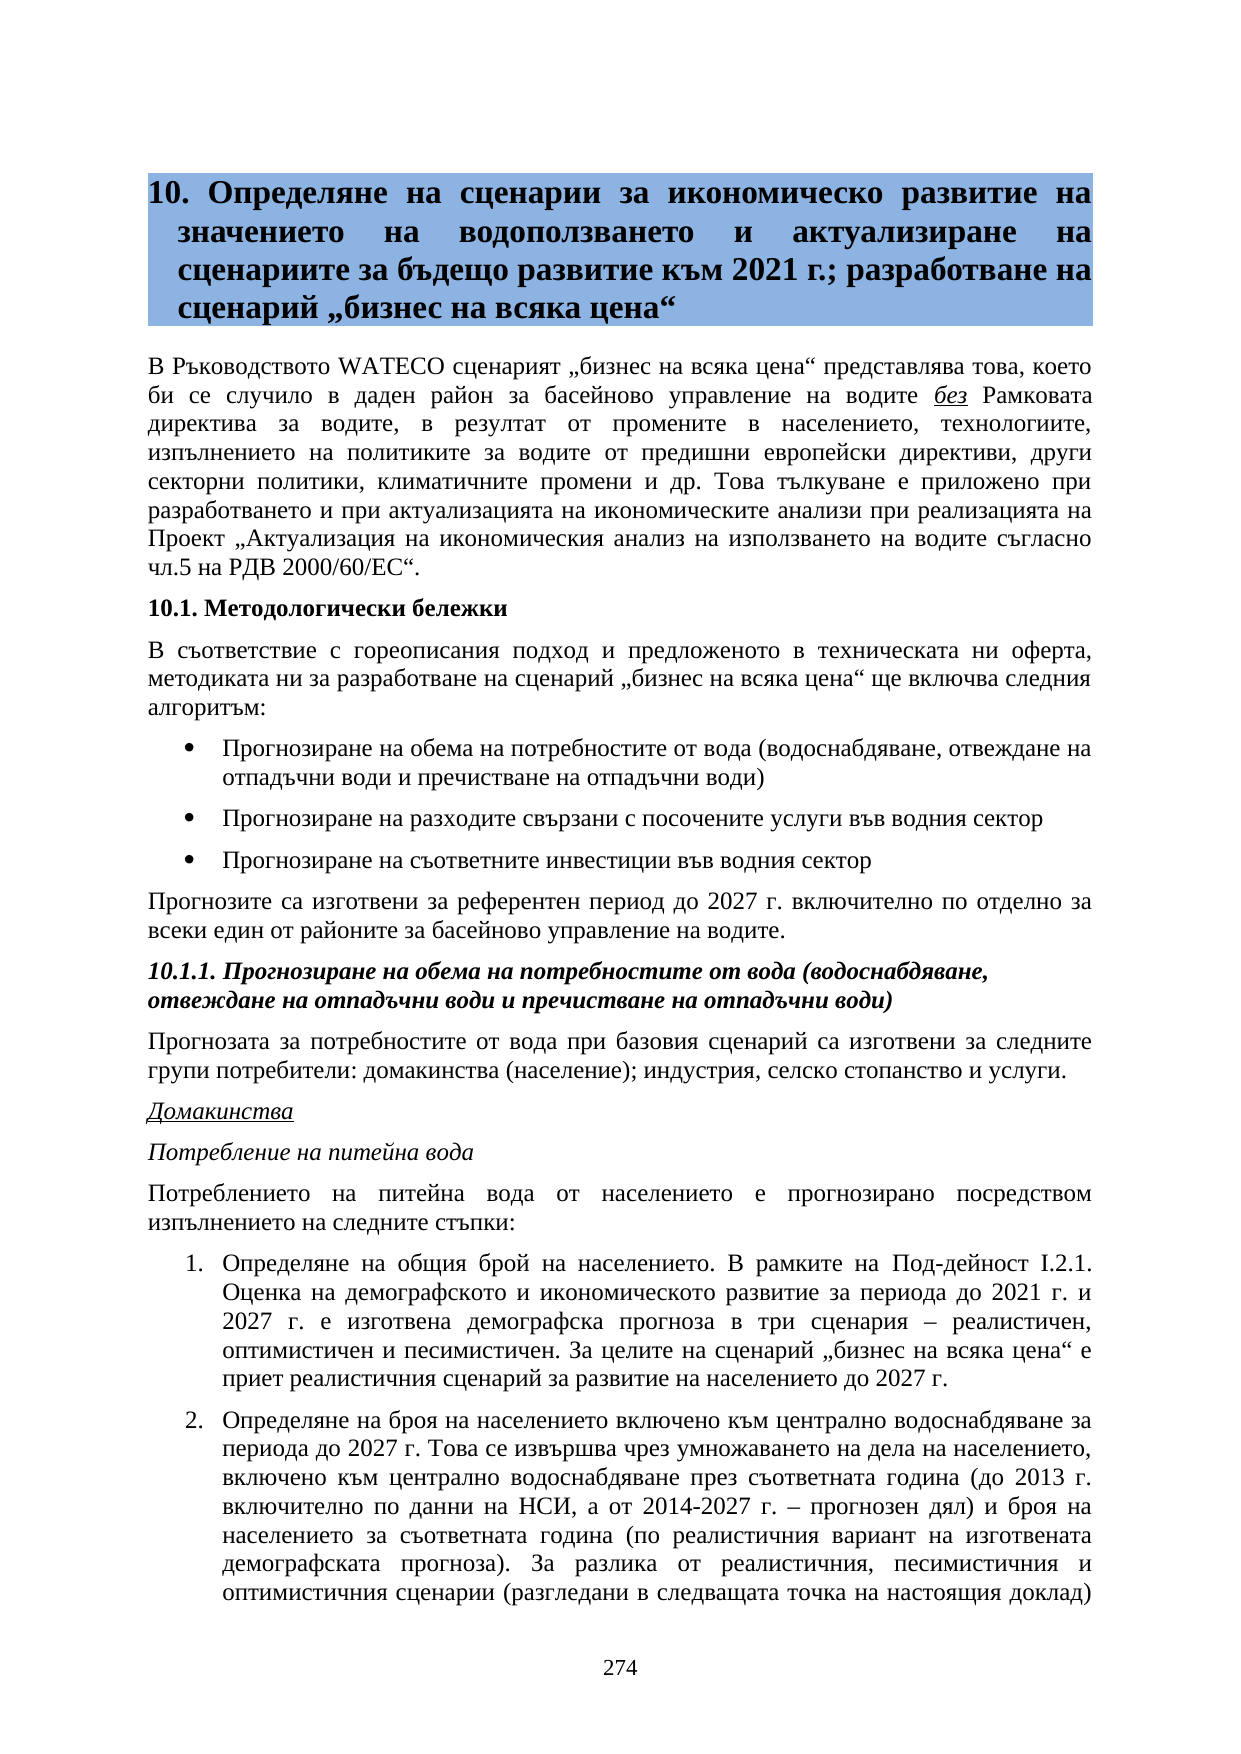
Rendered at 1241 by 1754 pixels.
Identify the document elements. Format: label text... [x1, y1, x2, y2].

text 10. Определяне на сценарии за икономическо развитие на значението на водоползването и актуализиране на сценариите за бъдещо развитие към 2021 г.; разработване на сценарий „бизнес на всяка цена“ [148, 173, 1093, 326]
text В съответствие с гореописания подход и предложеното в техническата ни оферта, методиката ни за разработване на сценарий „бизнес на всяка цена“ ще включва следния алгоритъм: [148, 635, 1093, 721]
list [185, 1405, 1093, 1606]
text Потребление на питейна вода [148, 1137, 1093, 1166]
list Определяне на общия брой на населението. В рамките на Под-дейност I.2.1. Оценка на демографското и икономическото развитие за периода до 2021 г. и 2027 г. е изготвена демографска прогноза в три сценария – реалистичен, оптимистичен и песимистичен. За целите на сценарий „бизнес на всяка цена“ е приет реалистичния сценарий за развитие на населението до 2027 г. [185, 1248, 1093, 1392]
text Прогнозите са изготвени за референтен период до 2027 г. включително по отделно за всеки един от районите за басейново управление на водите. [148, 886, 1093, 943]
subtitle 10.1. Методологически бележки [148, 593, 1093, 622]
list Прогнозиране на съответните инвестиции във водния сектор [185, 845, 1093, 873]
text Домакинства [148, 1096, 1093, 1125]
list Прогнозиране на обема на потребностите от вода (водоснабдяване, отвеждане на отпадъчни води и пречистване на отпадъчни води) [185, 733, 1093, 791]
text Потреблението на питейна вода от населението е прогнозирано посредством изпълнението на следните стъпки: [148, 1178, 1093, 1236]
subtitle 10.1.1. Прогнозиране на обема на потребностите от вода (водоснабдяване, отвеждане на отпадъчни води и пречистване на отпадъчни води) [148, 956, 1093, 1013]
text В Ръководството WATECO сценарият „бизнес на всяка цена“ представлява това, което би се случило в даден район за басейново управление на водите без Рамковата директива за водите, в резултат от промените в населението, технологиите, изпълнението на политиките за водите от предишни европейски директиви, други секторни политики, климатичните промени и др. Това тълкуване е приложено при разработването и при актуализацията на икономическите анализи при реализацията на Проект „Актуализация на икономическия анализ на използването на водите съгласно чл.5 на РДВ 2000/60/ЕС“. [148, 351, 1093, 581]
list Прогнозиране на разходите свързани с посочените услуги във водния сектор [185, 803, 1093, 832]
text Прогнозата за потребностите от вода при базовия сценарий са изготвени за следните групи потребители: домакинства (население); индустрия, селско стопанство и услуги. [148, 1026, 1093, 1083]
